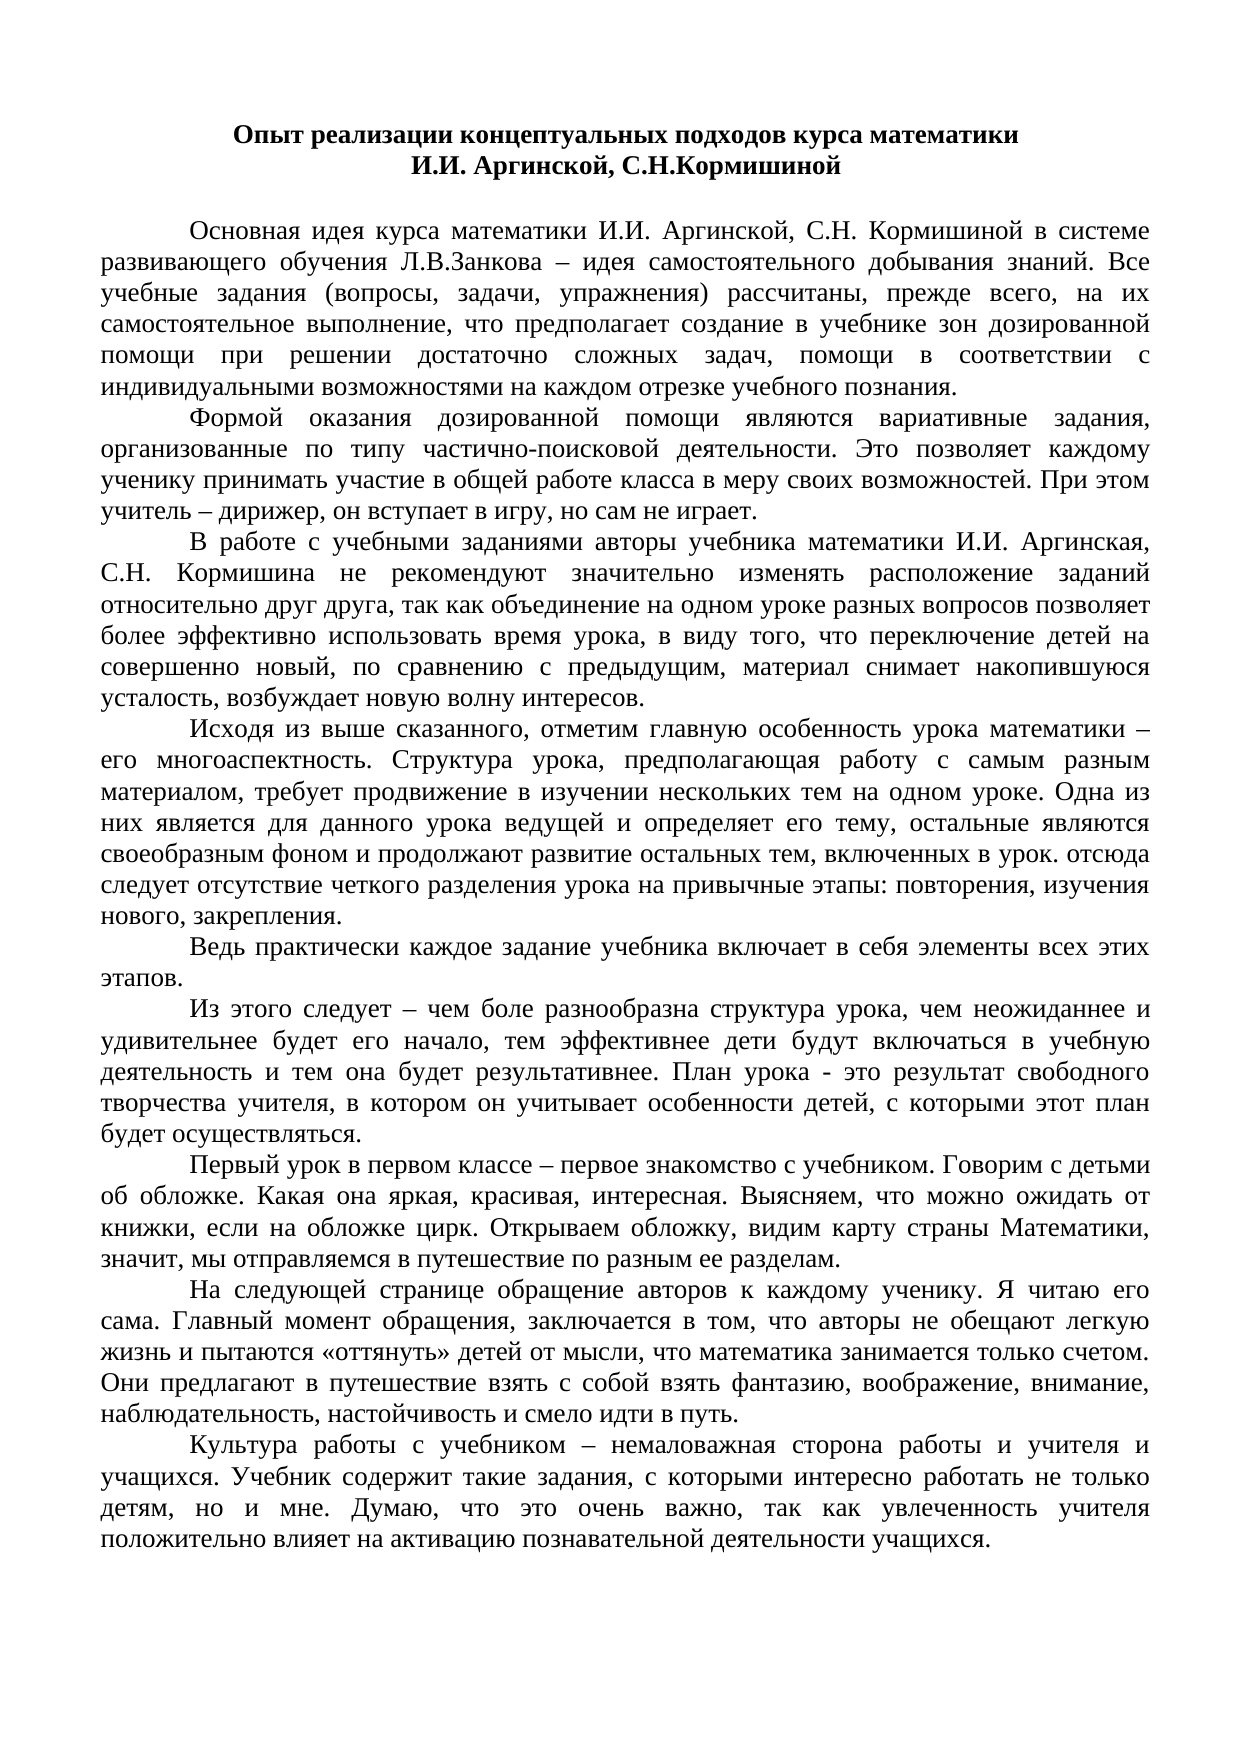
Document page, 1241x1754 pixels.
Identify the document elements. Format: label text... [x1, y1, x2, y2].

text Первый урок в первом классе – первое знакомство с учебником. Говорим с детьми об обложке. Какая она яркая, красивая, интересная. Выясняем, что можно ожидать от книжки, если на обложке цирк. Открываем обложку, видим карту страны Математики, значит, мы отправляемся в путешествие по разным ее разделам. [100, 1148, 1152, 1273]
text Основная идея курса математики И.И. Аргинской, С.Н. Кормишиной в системе развивающего обучения Л.В.Занкова – идея самостоятельного добывания знаний. Все учебные задания (вопросы, задачи, упражнения) рассчитаны, прежде всего, на их самостоятельное выполнение, что предполагает создание в учебнике зон дозированной помощи при решении достаточно сложных задач, помощи в соответствии с индивидуальными возможностями на каждом отрезке учебного познания. [100, 214, 1152, 401]
text Культура работы с учебником – немаловажная сторона работы и учителя и учащихся. Учебник содержит такие задания, с которыми интересно работать не только детям, но и мне. Думаю, что это очень важно, так как увлеченность учителя положительно влияет на активацию познавательной деятельности учащихся. [100, 1429, 1152, 1553]
text Ведь практически каждое задание учебника включает в себя элементы всех этих этапов. [100, 930, 1152, 993]
text Формой оказания дозированной помощи являются вариативные задания, организованные по типу частично-поисковой деятельности. Это позволяет каждому ученику принимать участие в общей работе класса в меру своих возможностей. При этом учитель – дирижер, он вступает в игру, но сам не играет. [100, 401, 1152, 525]
text Из этого следует – чем боле разнообразна структура урока, чем неожиданнее и удивительнее будет его начало, тем эффективнее дети будут включаться в учебную деятельность и тем она будет результативнее. План урока - это результат свободного творчества учителя, в котором он учитывает особенности детей, с которыми этот план будет осуществляться. [100, 993, 1152, 1148]
text В работе с учебными заданиями авторы учебника математики И.И. Аргинская, С.Н. Кормишина не рекомендуют значительно изменять расположение заданий относительно друг друга, так как объединение на одном уроке разных вопросов позволяет более эффективно использовать время урока, в виду того, что переключение детей на совершенно новый, по сравнению с предыдущим, материал снимает накопившуюся усталость, возбуждает новую волну интересов. [100, 525, 1152, 712]
text Опыт реализации концептуальных подходов курса математики [100, 118, 1152, 149]
text Исходя из выше сказанного, отметим главную особенность урока математики – его многоаспектность. Структура урока, предполагающая работу с самым разным материалом, требует продвижение в изучении нескольких тем на одном уроке. Одна из них является для данного урока ведущей и определяет его тему, остальные являются своеобразным фоном и продолжают развитие остальных тем, включенных в урок. отсюда следует отсутствие четкого разделения урока на привычные этапы: повторения, изучения нового, закрепления. [100, 712, 1152, 930]
text И.И. Аргинской, С.Н.Кормишиной [100, 149, 1152, 180]
text На следующей странице обращение авторов к каждому ученику. Я читаю его сама. Главный момент обращения, заключается в том, что авторы не обещают легкую жизнь и пытаются «оттянуть» детей от мысли, что математика занимается только счетом. Они предлагают в путешествие взять с собой взять фантазию, воображение, внимание, наблюдательность, настойчивость и смело идти в путь. [100, 1273, 1152, 1429]
